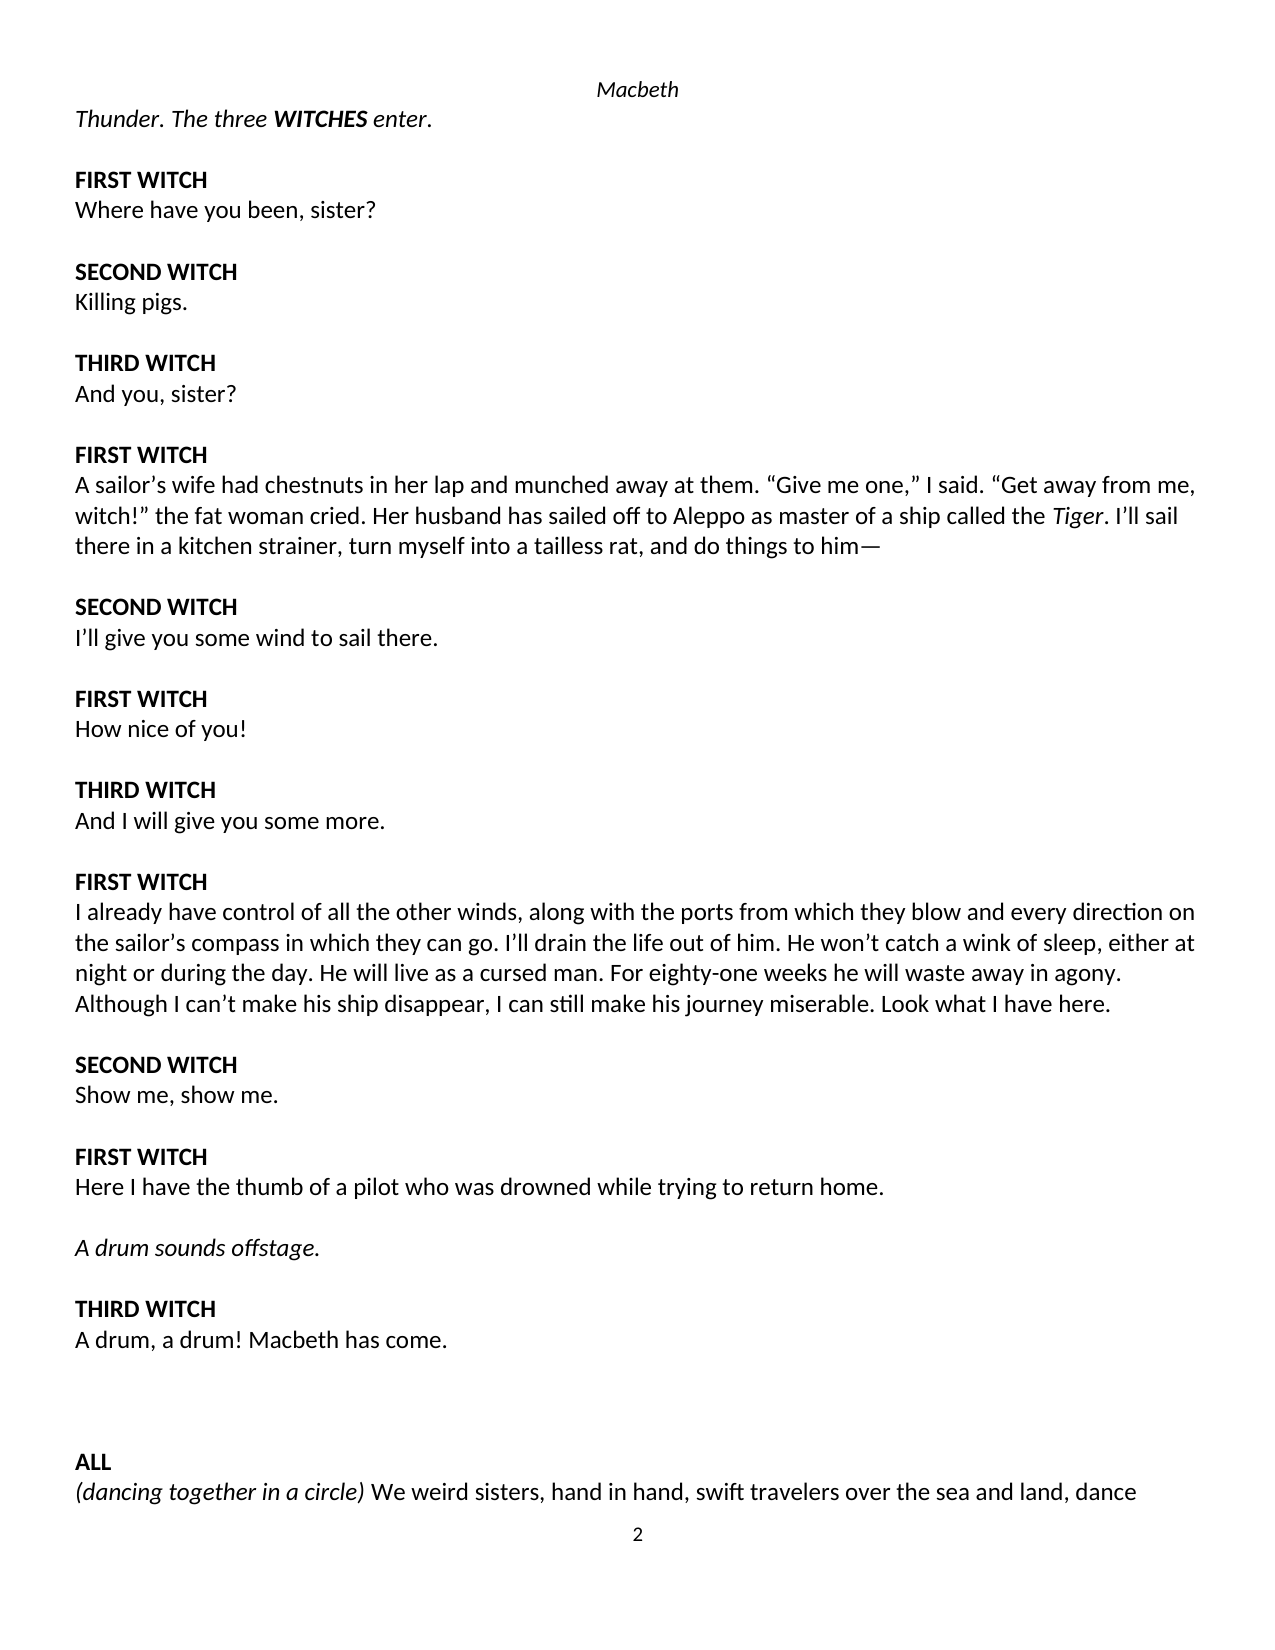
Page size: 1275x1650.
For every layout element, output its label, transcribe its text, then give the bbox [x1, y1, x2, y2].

table_cell THIRD WITCH And you, sister? [75, 347, 1206, 439]
table_cell FIRST WITCH Where have you been, sister? [75, 164, 1206, 256]
table_cell THIRD WITCH A drum, a drum! Macbeth has come. [75, 1293, 1206, 1446]
table_cell FIRST WITCH A sailor’s wife had chestnuts in her lap and munched away at them. “Give me one,” I said. “Get away from me, witch!” the fat woman cried. Her husband has sailed off to Aleppo as master of a ship called the Tiger. I’ll sail there in a kitchen strainer, turn myself into a tailless rat, and do things to him— [75, 439, 1206, 591]
table_cell FIRST WITCH Here I have the thumb of a pilot who was drowned while trying to return home. [75, 1141, 1206, 1202]
table_cell SECOND WITCH I’ll give you some wind to sail there. [75, 591, 1206, 683]
table_cell Thunder. The three WITCHES enter. [75, 103, 1206, 164]
table_cell FIRST WITCH How nice of you! [75, 683, 1206, 774]
table_cell SECOND WITCH Show me, show me. [75, 1049, 1206, 1141]
table_cell FIRST WITCH I already have control of all the other winds, along with the ports from which they blow and every direction on the sailor’s compass in which they can go. I’ll drain the life out of him. He won’t catch a wink of sleep, either at night or during the day. He will live as a cursed man. For eighty-one weeks he will waste away in agony. Although I can’t make his ship disappear, I can still make his journey miserable. Look what I have here. [75, 866, 1206, 1049]
table_cell SECOND WITCH Killing pigs. [75, 256, 1206, 347]
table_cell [75, 1446, 1206, 1507]
table_cell THIRD WITCH And I will give you some more. [75, 775, 1206, 866]
table_cell A drum sounds offstage. [75, 1202, 1206, 1293]
